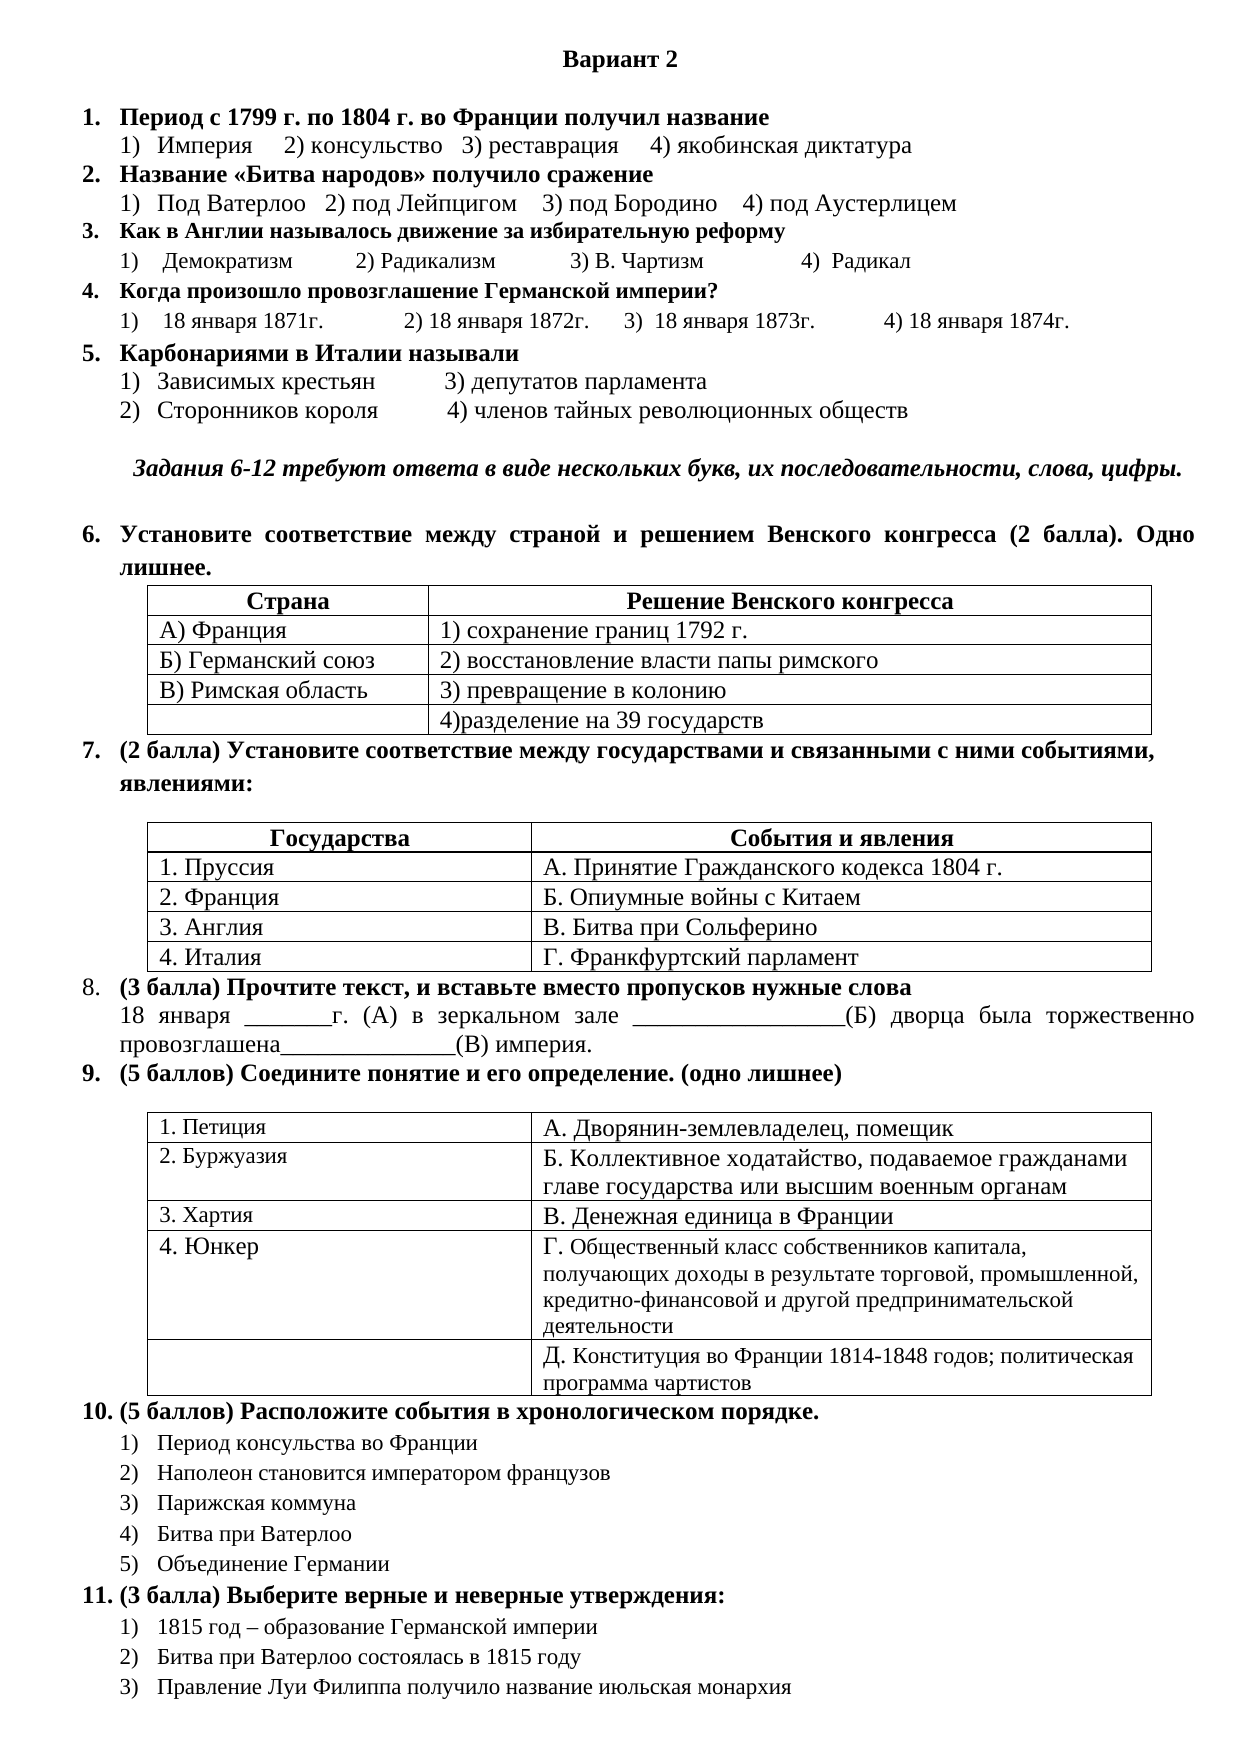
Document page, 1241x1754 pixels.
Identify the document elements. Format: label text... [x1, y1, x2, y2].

table_header Государства [148, 823, 531, 851]
list (3 балла) Выберите верные и неверные утверждения: [82, 1580, 1196, 1609]
table_cell 2. Буржуазия [148, 1143, 531, 1200]
list (2 балла) Установите соответствие между государствами и связанными с ними событиями, явлениями: [82, 735, 1196, 797]
table_header 1. Петиция [148, 1113, 531, 1142]
list Империя 2) консульство 3) реставрация 4) якобинская диктатура [119, 131, 1196, 159]
list (3 балла) Прочтите текст, и вставьте вместо пропусков нужные слова [82, 972, 1196, 1000]
table_cell Б) Германский союз [148, 645, 428, 674]
table_cell Д. Конституция во Франции 1814-1848 годов; политическая программа чартистов [532, 1340, 1151, 1395]
table_cell Б. Опиумные войны с Китаем [532, 882, 1151, 911]
table_cell В) Римская область [148, 675, 428, 704]
table_header А. Дворянин-землевладелец, помещик [532, 1113, 1151, 1142]
table_cell 3) превращение в колонию [429, 675, 1151, 704]
table_cell Г. Общественный класс собственников капитала, получающих доходы в результате торговой, промышленной, кредитно-финансовой и другой предпринимательской деятельности [532, 1231, 1151, 1339]
list (5 баллов) Расположите события в хронологическом порядке. [82, 1396, 1196, 1425]
list Зависимых крестьян 3) депутатов парламента [119, 366, 1196, 395]
table_cell 2) восстановление власти папы римского [429, 645, 1151, 674]
list Битва при Ватерлоо состоялась в 1815 году [119, 1643, 1196, 1669]
list Когда произошло провозглашение Германской империи? [82, 277, 1196, 304]
list Установите соответствие между страной и решением Венского конгресса (2 балла). Одно лишнее. [82, 519, 1196, 581]
list Карбонариями в Италии называли [82, 338, 1196, 366]
list Правление Луи Филиппа получило название июльская монархия [119, 1673, 1196, 1700]
list Сторонников короля 4) членов тайных революционных обществ [119, 395, 1196, 424]
list 1815 год – образование Германской империи [119, 1613, 1196, 1639]
table_cell 4. Италия [148, 942, 531, 971]
table_header Страна [148, 586, 428, 614]
list Период консульства во Франции [119, 1429, 1196, 1455]
list Демократизм 2) Радикализм 3) В. Чартизм 4) Радикал [119, 247, 1196, 273]
table_cell А) Франция [148, 616, 428, 644]
list Как в Англии называлось движение за избирательную реформу [82, 217, 1196, 243]
table_cell В. Битва при Сольферино [532, 912, 1151, 941]
list Объединение Германии [119, 1550, 1196, 1576]
table_cell [148, 1340, 531, 1395]
table_cell 2. Франция [148, 882, 531, 911]
list Название «Битва народов» получило сражение [82, 159, 1196, 188]
list 18 января _______г. (А) в зеркальном зале _________________(Б) дворца была торжественно провозглашена______________(В) империя. [119, 1000, 1196, 1058]
text Вариант 2 [44, 44, 1196, 73]
table_header Решение Венского конгресса [429, 586, 1151, 614]
table_cell А. Принятие Гражданского кодекса 1804 г. [532, 853, 1151, 881]
table_cell 3. Хартия [148, 1201, 531, 1230]
list Битва при Ватерлоо [119, 1519, 1196, 1546]
table_cell [148, 705, 428, 734]
table_cell 1) сохранение границ 1792 г. [429, 616, 1151, 644]
list Наполеон становится императором французов [119, 1459, 1196, 1486]
list Под Ватерлоо 2) под Лейпцигом 3) под Бородино 4) под Аустерлицем [119, 188, 1196, 217]
list Задания 6-12 требуют ответа в виде нескольких букв, их последовательности, слова, цифры. [89, 453, 1196, 481]
table_cell Б. Коллективное ходатайство, подаваемое гражданами главе государства или высшим военным органам [532, 1143, 1151, 1200]
table_cell 1. Пруссия [148, 853, 531, 881]
table_cell 4)разделение на 39 государств [429, 705, 1151, 734]
table_cell 3. Англия [148, 912, 531, 941]
table_cell В. Денежная единица в Франции [532, 1201, 1151, 1230]
table_header События и явления [532, 823, 1151, 851]
table_cell 4. Юнкер [148, 1231, 531, 1339]
list Период с 1799 г. по 1804 г. во Франции получил название [82, 102, 1196, 131]
list Парижская коммуна [119, 1489, 1196, 1516]
list 18 января 1871г. 2) 18 января 1872г. 3) 18 января 1873г. 4) 18 января 1874г. [119, 307, 1196, 334]
table_cell Г. Франкфуртский парламент [532, 942, 1151, 971]
list (5 баллов) Соедините понятие и его определение. (одно лишнее) [82, 1058, 1196, 1087]
